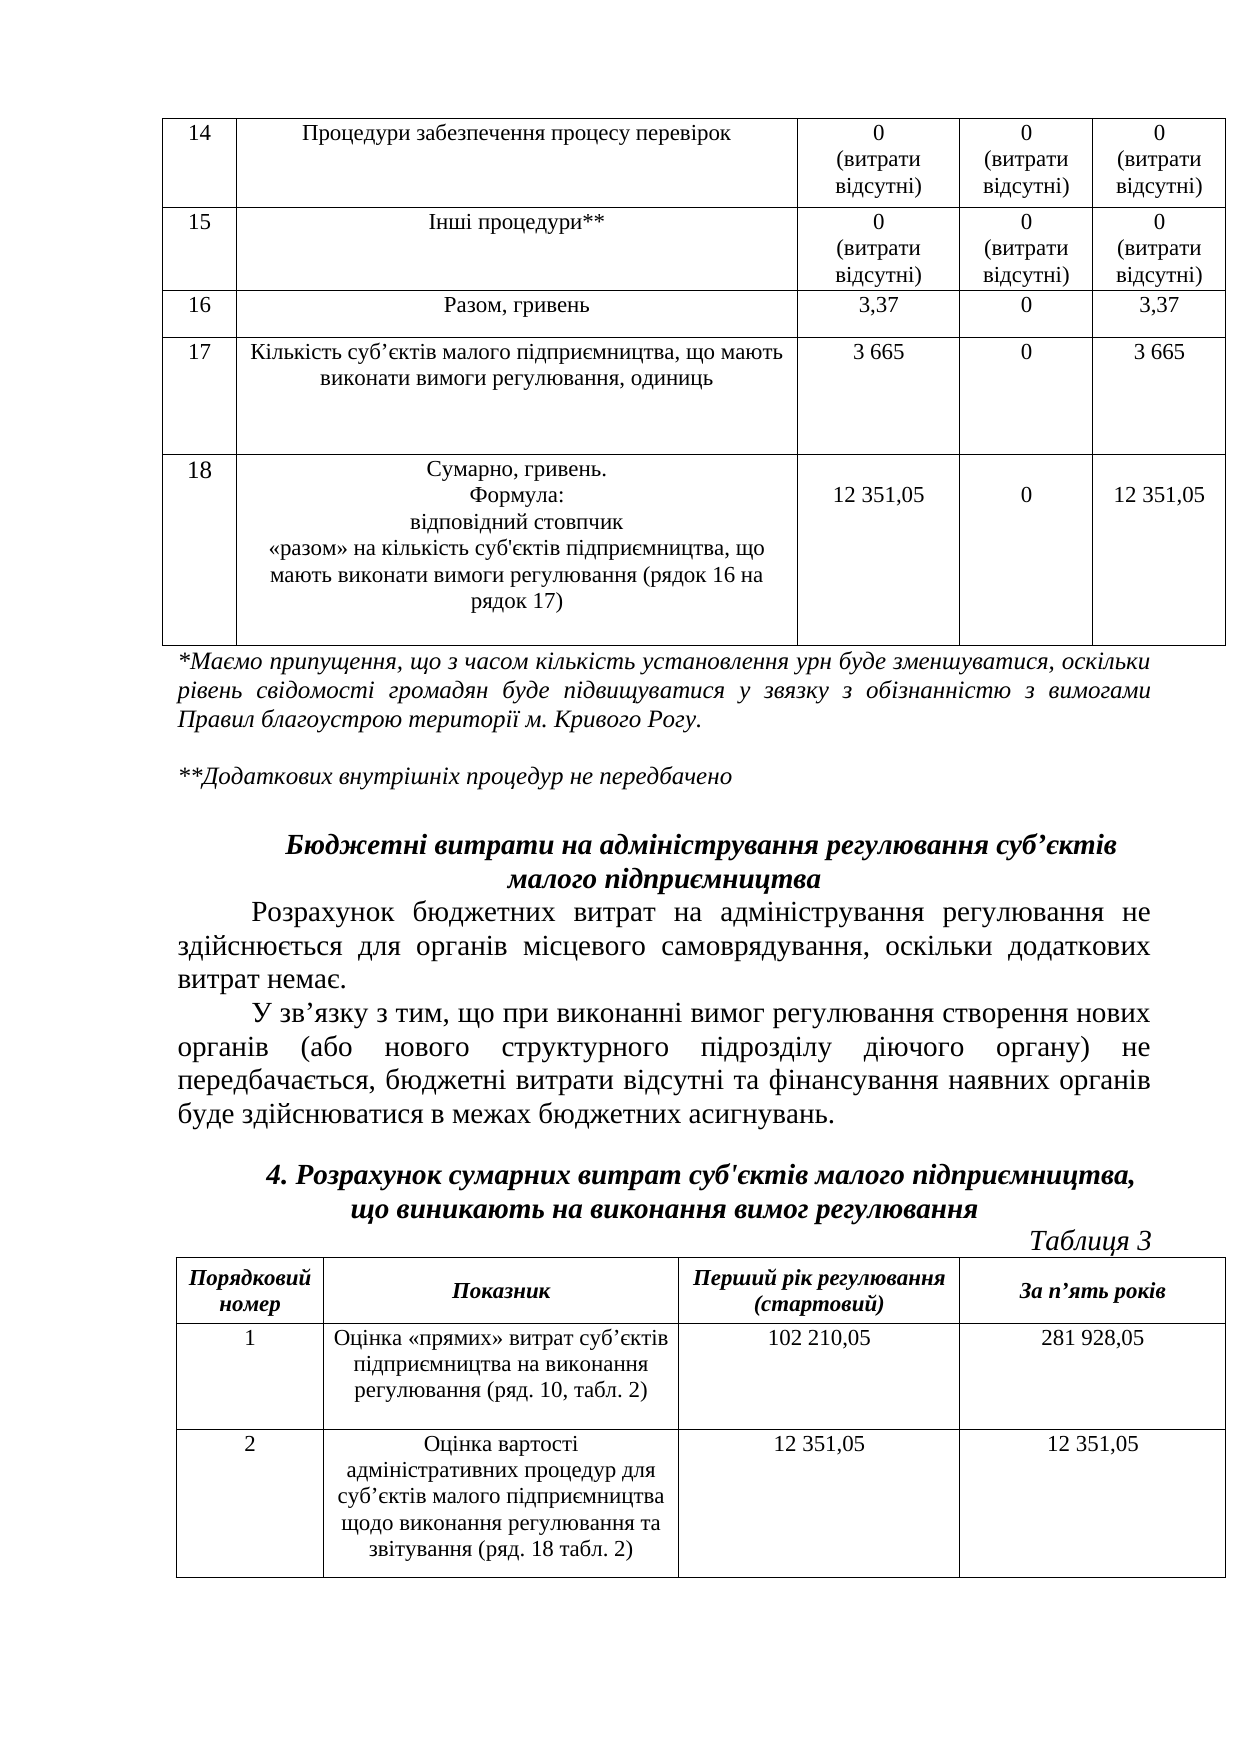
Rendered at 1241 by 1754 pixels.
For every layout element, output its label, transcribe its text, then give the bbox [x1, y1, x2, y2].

text Бюджетні витрати на адміністрування регулювання суб’єктів малого підприємництва [177, 827, 1152, 894]
table_header Порядковий номер [177, 1258, 323, 1322]
text Розрахунок бюджетних витрат на адміністрування регулювання не здійснюється для органів місцевого самоврядування, оскільки додаткових витрат немає. [177, 894, 1152, 995]
table_cell 16 [163, 291, 236, 337]
table_cell 3,37 [798, 291, 959, 337]
table_cell 12 351,05 [960, 1430, 1225, 1577]
table_cell 0 [960, 291, 1092, 337]
text Таблиця 3 [177, 1224, 1152, 1257]
table_cell 1 [177, 1324, 323, 1429]
text 4. Розрахунок сумарних витрат суб'єктів малого підприємництва, що виникають на виконання вимог регулювання [177, 1157, 1152, 1224]
table_cell Оцінка вартості адміністративних процедур для суб’єктів малого підприємництва щодо виконання регулювання та звітування (ряд. 18 табл. 2) [324, 1430, 678, 1577]
table_cell 0 [960, 338, 1092, 454]
table_cell 0 [960, 455, 1092, 645]
table_cell 14 [163, 119, 236, 207]
table_cell 12 351,05 [798, 455, 959, 645]
table_cell 102 210,05 [679, 1324, 959, 1429]
table_cell 12 351,05 [1093, 455, 1225, 645]
text *Маємо припущення, що з часом кількість установлення урн буде зменшуватися, оскільки рівень свідомості громадян буде підвищуватися у звязку з обізнанністю з вимогами Правил благоустрою території м. Кривого Рогу. [177, 646, 1152, 733]
text У зв’язку з тим, що при виконанні вимог регулювання створення нових органів (або нового структурного підрозділу діючого органу) не передбачається, бюджетні витрати відсутні та фінансування наявних органів буде здійснюватися в межах бюджетних асигнувань. [177, 995, 1152, 1129]
table_cell 0 (витрати відсутні) [798, 208, 959, 290]
table_cell 17 [163, 338, 236, 454]
table_cell 18 [163, 455, 236, 645]
table_cell Разом, гривень [237, 291, 797, 337]
table_cell 2 [177, 1430, 323, 1577]
table_cell 3 665 [1093, 338, 1225, 454]
table_cell 3,37 [1093, 291, 1225, 337]
table_cell 0 (витрати відсутні) [1093, 208, 1225, 290]
table_cell Інші процедури** [237, 208, 797, 290]
table_cell Сумарно, гривень. Формула: відповідний стовпчик «разом» на кількість суб'єктів підприємництва, що мають виконати вимоги регулювання (рядок 16 на рядок 17) [237, 455, 797, 645]
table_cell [798, 119, 959, 207]
table_cell 3 665 [798, 338, 959, 454]
table_header Перший рік регулювання (стартовий) [679, 1258, 959, 1322]
table_cell 12 351,05 [679, 1430, 959, 1577]
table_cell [960, 119, 1092, 207]
table_header За п’ять років [960, 1258, 1225, 1322]
table_cell 281 928,05 [960, 1324, 1225, 1429]
table_cell Процедури забезпечення процесу перевірок [237, 119, 797, 207]
table_header Показник [324, 1258, 678, 1322]
table_cell Оцінка «прямих» витрат суб’єктів підприємництва на виконання регулювання (ряд. 10, табл. 2) [324, 1324, 678, 1429]
text **Додаткових внутрішніх процедур не передбачено [177, 761, 1152, 790]
table_cell Кількість суб’єктів малого підприємництва, що мають виконати вимоги регулювання, одиниць [237, 338, 797, 454]
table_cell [1093, 119, 1225, 207]
table_cell 0 (витрати відсутні) [960, 208, 1092, 290]
table_cell 15 [163, 208, 236, 290]
